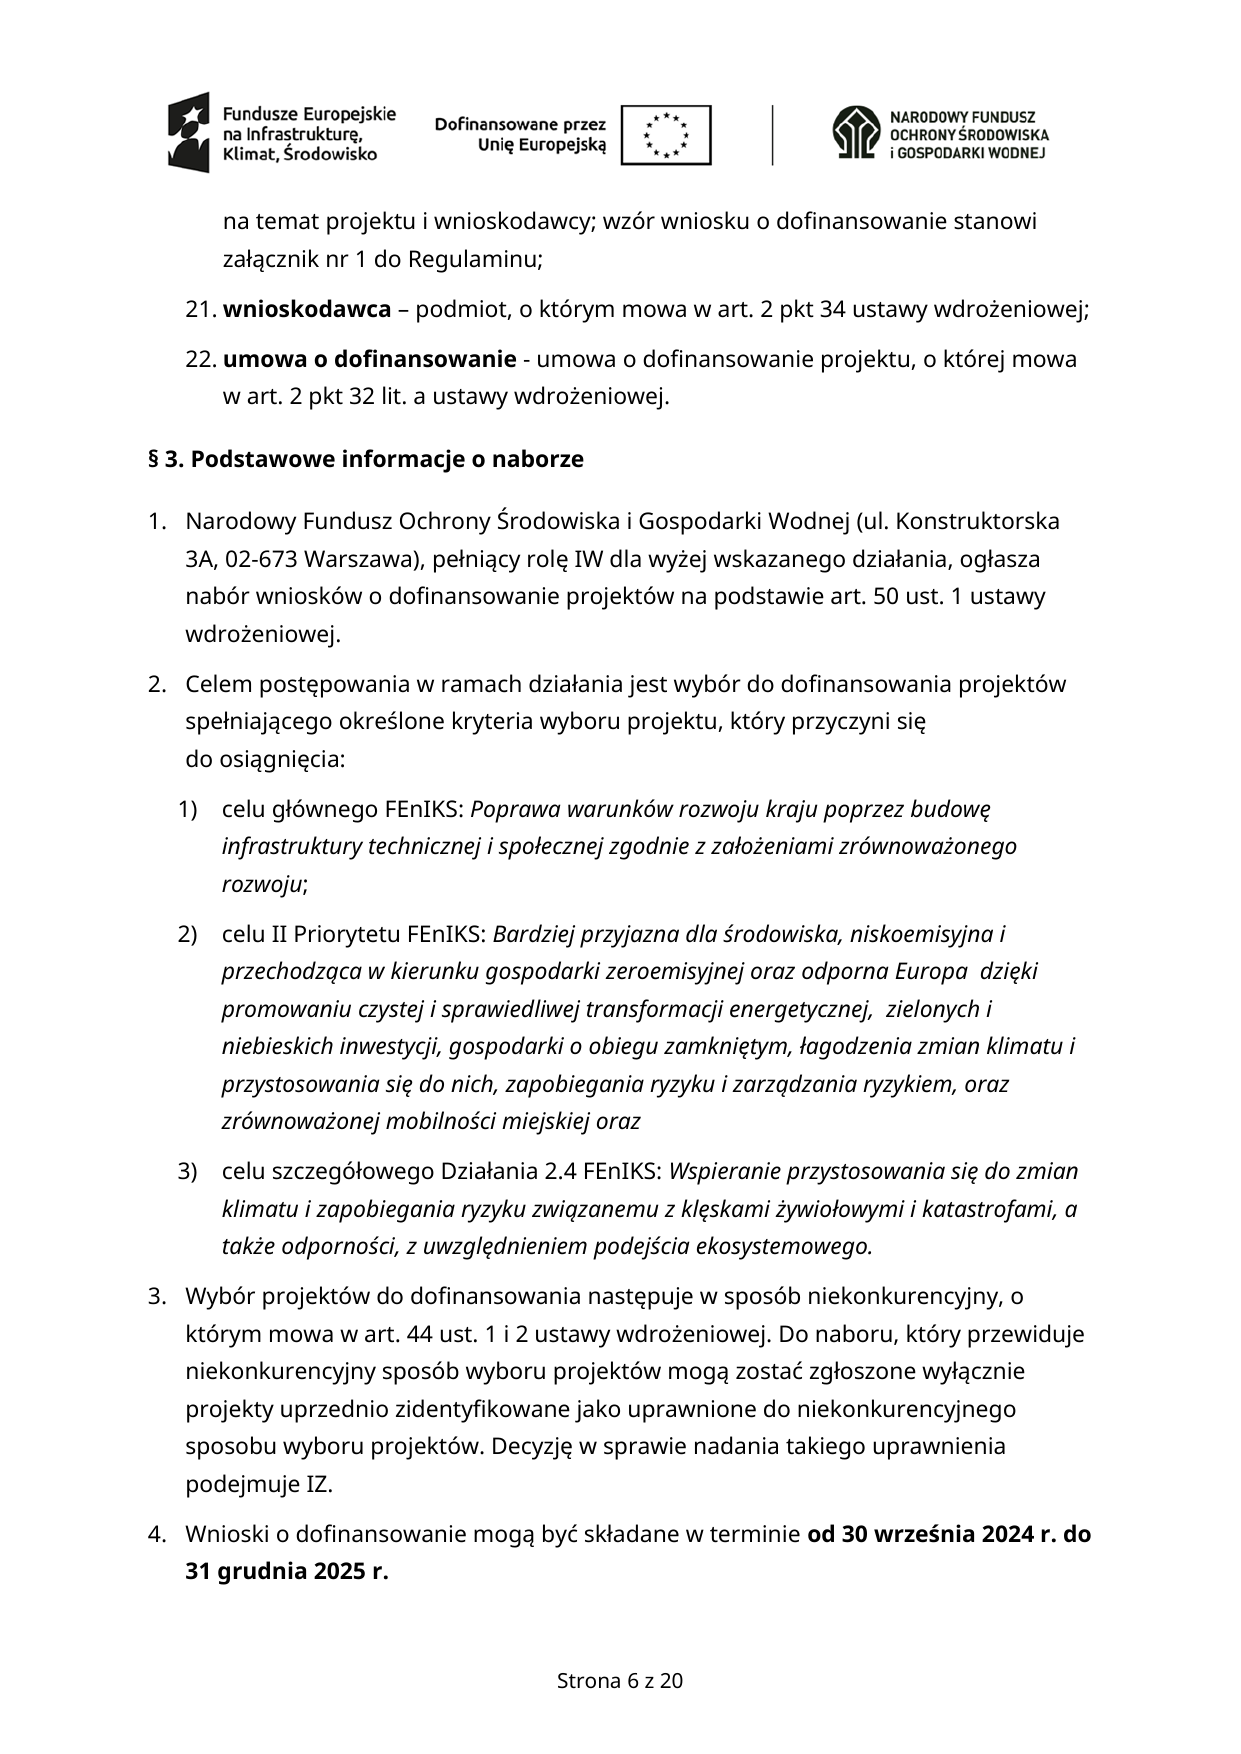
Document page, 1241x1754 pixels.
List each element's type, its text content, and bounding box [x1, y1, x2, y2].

list celu II Priorytetu FEnIKS: Bardziej przyjazna dla środowiska, niskoemisyjna i przechodząca w kierunku gospodarki zeroemisyjnej oraz odporna Europa dzięki promowaniu czystej i sprawiedliwej transformacji energetycznej, zielonych i niebieskich inwestycji, gospodarki o obiegu zamkniętym, łagodzenia zmian klimatu i przystosowania się do nich, zapobiegania ryzyku i zarządzania ryzykiem, oraz zrównoważonej mobilności miejskiej oraz [177, 918, 1092, 1137]
list celu szczegółowego Działania 2.4 FEnIKS: Wspieranie przystosowania się do zmian klimatu i zapobiegania ryzyku związanemu z klęskami żywiołowymi i katastrofami, a także odporności, z uwzględnieniem podejścia ekosystemowego. [177, 1155, 1092, 1262]
subtitle § 3. Podstawowe informacje o naborze [148, 443, 1092, 474]
list celu głównego FEnIKS: Poprawa warunków rozwoju kraju poprzez budowę infrastruktury technicznej i społecznej zgodnie z założeniami zrównoważonego rozwoju; [177, 793, 1092, 899]
picture [148, 71, 1093, 193]
list Wnioski o dofinansowanie mogą być składane w terminie od 30 września 2024 r. do 31 grudnia 2025 r. [148, 1518, 1092, 1587]
list Narodowy Fundusz Ochrony Środowiska i Gospodarki Wodnej (ul. Konstruktorska 3A, 02-673 Warszawa), pełniący rolę IW dla wyżej wskazanego działania, ogłasza nabór wniosków o dofinansowanie projektów na podstawie art. 50 ust. 1 ustawy wdrożeniowej. [148, 505, 1092, 649]
list umowa o dofinansowanie - umowa o dofinansowanie projektu, o której mowa w art. 2 pkt 32 lit. a ustawy wdrożeniowej. [185, 343, 1092, 412]
list Celem postępowania w ramach działania jest wybór do dofinansowania projektów spełniającego określone kryteria wyboru projektu, który przyczyni się do osiągnięcia: [148, 668, 1092, 774]
list wnioskodawca – podmiot, o którym mowa w art. 2 pkt 34 ustawy wdrożeniowej; [185, 293, 1092, 324]
list Wybór projektów do dofinansowania następuje w sposób niekonkurencyjny, o którym mowa w art. 44 ust. 1 i 2 ustawy wdrożeniowej. Do naboru, który przewiduje niekonkurencyjny sposób wyboru projektów mogą zostać zgłoszone wyłącznie projekty uprzednio zidentyfikowane jako uprawnione do niekonkurencyjnego sposobu wyboru projektów. Decyzję w sprawie nadania takiego uprawnienia podejmuje IZ. [148, 1280, 1092, 1499]
